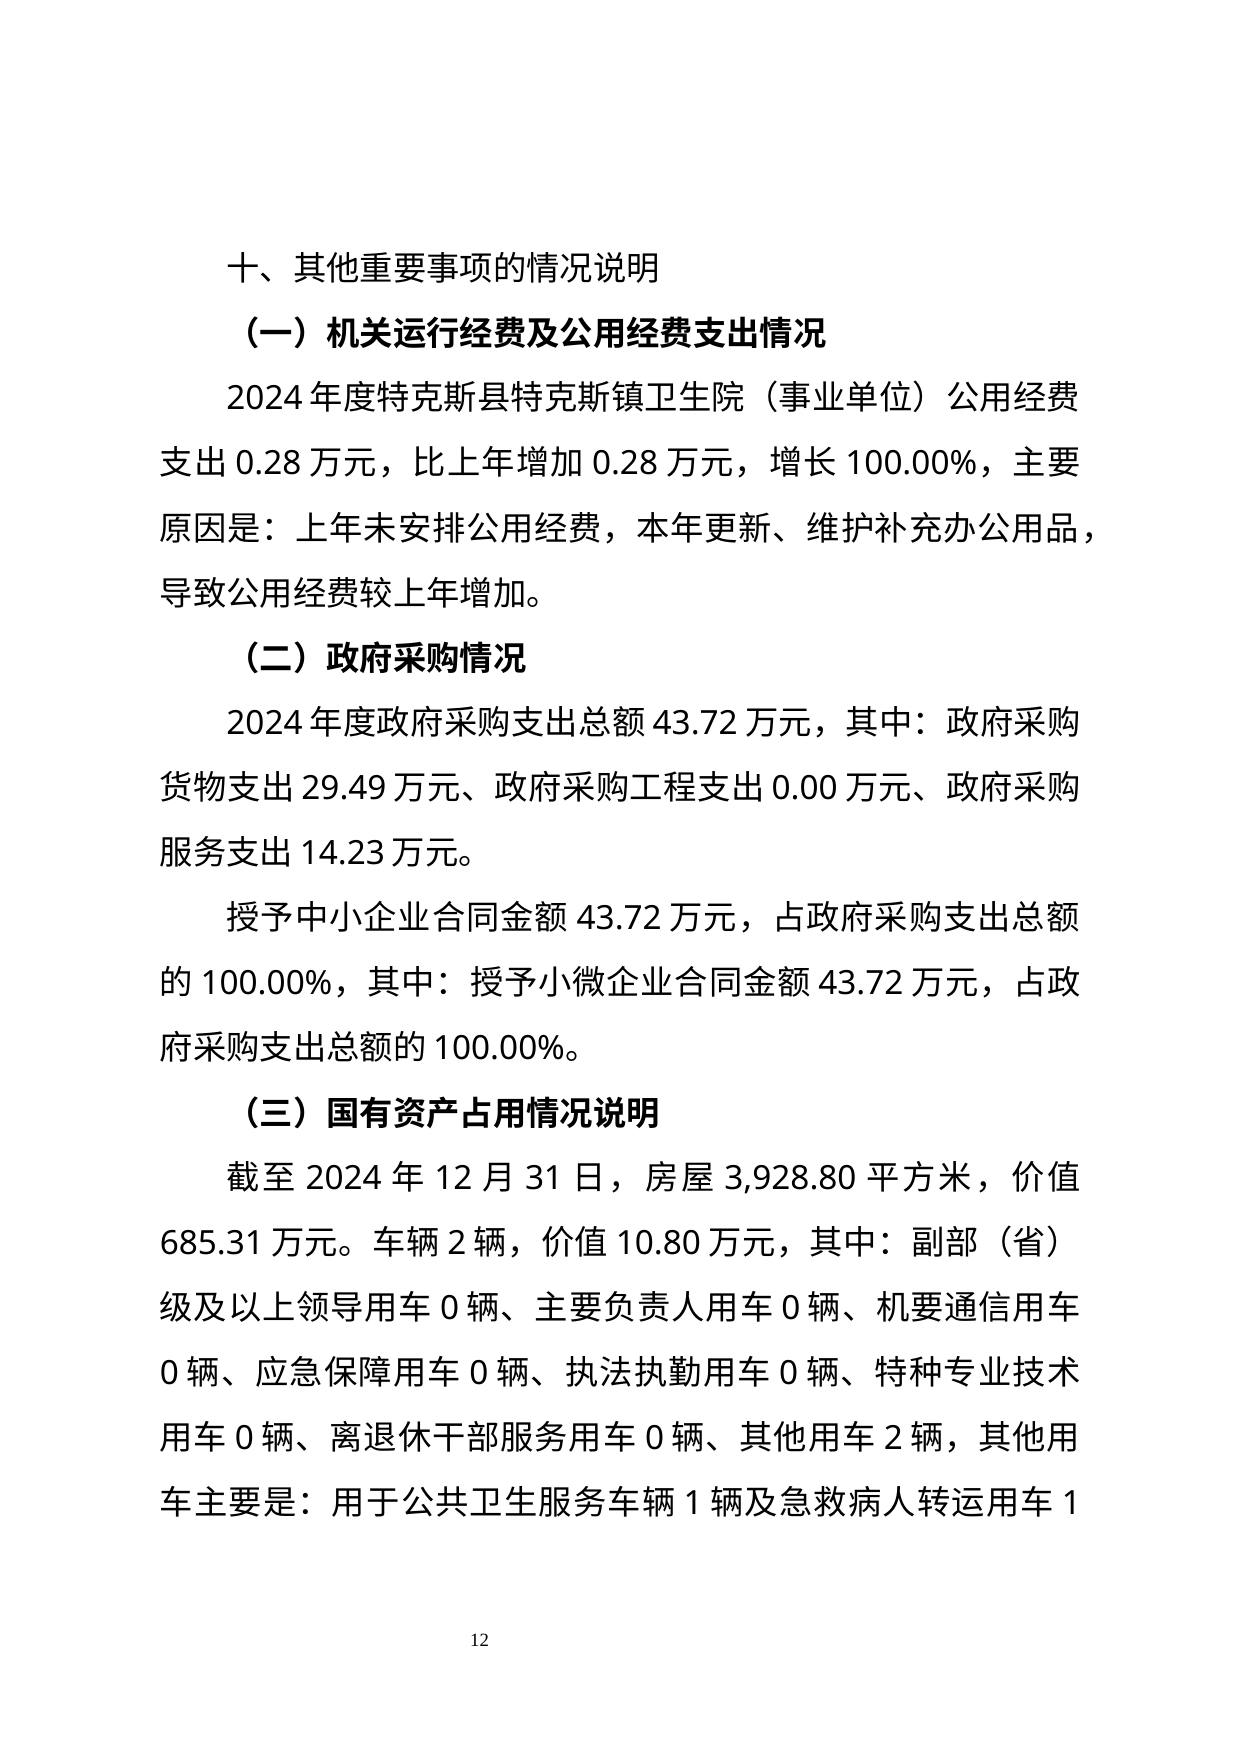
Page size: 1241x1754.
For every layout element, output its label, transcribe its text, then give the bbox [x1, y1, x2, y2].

text （一）机关运行经费及公用经费支出情况 [159, 298, 1081, 363]
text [159, 1143, 1081, 1533]
text 十、其他重要事项的情况说明 [159, 233, 1081, 298]
text 2024年度特克斯县特克斯镇卫生院（事业单位）公用经费支出0.28万元，比上年增加0.28万元，增长100.00%，主要原因是：上年未安排公用经费，本年更新、维护补充办公用品，导致公用经费较上年增加。 [159, 363, 1081, 623]
text 2024年度政府采购支出总额43.72万元，其中：政府采购货物支出29.49万元、政府采购工程支出0.00万元、政府采购服务支出14.23万元。 [159, 688, 1081, 883]
text （三）国有资产占用情况说明 [159, 1078, 1081, 1143]
text （二）政府采购情况 [159, 623, 1081, 688]
text 授予中小企业合同金额43.72万元，占政府采购支出总额的100.00%，其中：授予小微企业合同金额43.72万元，占政府采购支出总额的100.00%。 [159, 883, 1081, 1078]
